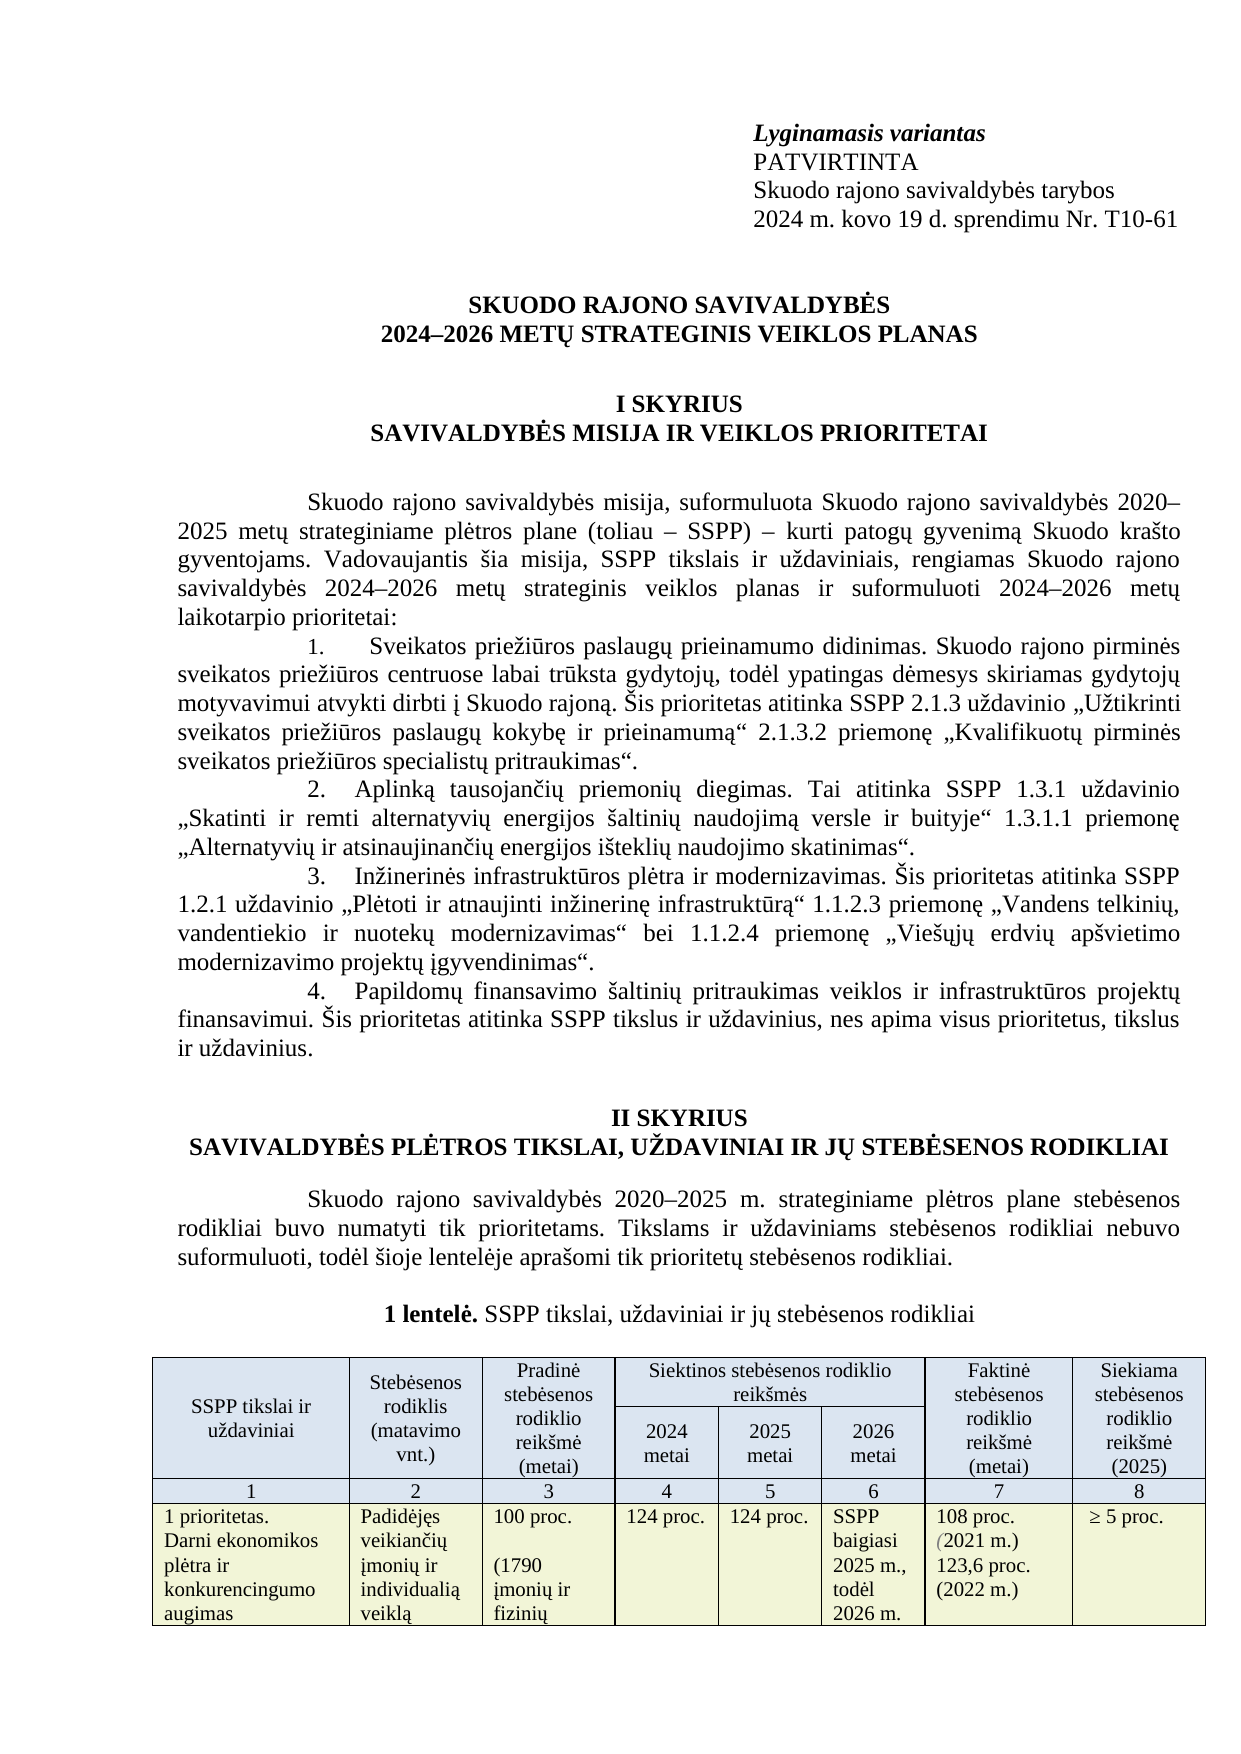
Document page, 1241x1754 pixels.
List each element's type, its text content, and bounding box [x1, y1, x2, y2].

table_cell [483, 1504, 614, 1625]
text 2024 m. kovo 19 d. sprendimu Nr. T10-61 [177, 204, 1181, 233]
table_cell 7 [926, 1479, 1072, 1503]
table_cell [822, 1504, 924, 1625]
text SAVIVALDYBĖS MISIJA IR VEIKLOS PRIORITETAI [177, 418, 1181, 446]
text Skuodo rajono savivaldybės misija, suformuluota Skuodo rajono savivaldybės 2020–2025 metų strateginiame plėtros plane (toliau – SSPP) – kurti patogų gyvenimą Skuodo krašto gyventojams. Vadovaujantis šia misija, SSPP tikslais ir uždaviniais, rengiamas Skuodo rajono savivaldybės 2024–2026 metų strateginis veiklos planas ir suformuluoti 2024–2026 metų laikotarpio prioritetai: [177, 487, 1181, 631]
table_header SSPP tikslai ir uždaviniai [153, 1358, 349, 1478]
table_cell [350, 1504, 482, 1625]
table_header Siektinos stebėsenos rodiklio reikšmės [616, 1358, 924, 1406]
table_cell 4 [616, 1479, 718, 1503]
text 2024–2026 METŲ STRATEGINIS VEIKLOS PLANAS [177, 319, 1181, 348]
table_cell 5 [719, 1479, 821, 1503]
text PATVIRTINTA [177, 147, 1181, 176]
list Sveikatos priežiūros paslaugų prieinamumo didinimas. Skuodo rajono pirminės sveikatos priežiūros centruose labai trūksta gydytojų, todėl ypatingas dėmesys skiriamas gydytojų motyvavimui atvykti dirbti į Skuodo rajoną. Šis prioritetas atitinka SSPP 2.1.3 uždavinio „Užtikrinti sveikatos priežiūros paslaugų kokybę ir prieinamumą“ 2.1.3.2 priemonę „Kvalifikuotų pirminės sveikatos priežiūros specialistų pritraukimas“. [177, 631, 1181, 774]
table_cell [153, 1504, 349, 1625]
table_cell ≥ 5 proc. [1073, 1504, 1205, 1625]
text Skuodo rajono savivaldybės tarybos [177, 176, 1181, 204]
table_header Faktinė stebėsenos rodiklio reikšmė (metai) [926, 1358, 1072, 1478]
list Inžinerinės infrastruktūros plėtra ir modernizavimas. Šis prioritetas atitinka SSPP 1.2.1 uždavinio „Plėtoti ir atnaujinti inžinerinę infrastruktūrą“ 1.1.2.3 priemonę „Vandens telkinių, vandentiekio ir nuotekų modernizavimas“ bei 1.1.2.4 priemonę „Viešųjų erdvių apšvietimo modernizavimo projektų įgyvendinimas“. [177, 861, 1181, 976]
list Aplinką tausojančių priemonių diegimas. Tai atitinka SSPP 1.3.1 uždavinio „Skatinti ir remti alternatyvių energijos šaltinių naudojimą versle ir buityje“ 1.3.1.1 priemonę „Alternatyvių ir atsinaujinančių energijos išteklių naudojimo skatinimas“. [177, 774, 1181, 861]
table_cell 1 [153, 1479, 349, 1503]
table_cell 2024 metai [616, 1407, 718, 1478]
text SKUODO RAJONO SAVIVALDYBĖS [177, 291, 1181, 319]
table_header Pradinė stebėsenos rodiklio reikšmė (metai) [483, 1358, 614, 1478]
text 1 lentelė. SSPP tikslai, uždaviniai ir jų stebėsenos rodikliai [177, 1299, 1181, 1328]
text I SKYRIUS [177, 389, 1181, 418]
text Skuodo rajono savivaldybės 2020–2025 m. strateginiame plėtros plane stebėsenos rodikliai buvo numatyti tik prioritetams. Tikslams ir uždaviniams stebėsenos rodikliai nebuvo suformuluoti, todėl šioje lentelėje aprašomi tik prioritetų stebėsenos rodikliai. [177, 1184, 1181, 1271]
table_cell 8 [1073, 1479, 1205, 1503]
text SAVIVALDYBĖS PLĖTROS TIKSLAI, UŽDAVINIAI IR JŲ STEBĖSENOS RODIKLIAI [177, 1132, 1181, 1160]
text II SKYRIUS [177, 1103, 1181, 1132]
table_header Siekiama stebėsenos rodiklio reikšmė (2025) [1073, 1358, 1205, 1478]
table_cell 2025 metai [719, 1407, 821, 1478]
table_cell 124 proc. [616, 1504, 718, 1625]
table_cell 2 [350, 1479, 482, 1503]
table_cell 2026 metai [822, 1407, 924, 1478]
table_cell 3 [483, 1479, 614, 1503]
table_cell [926, 1504, 1072, 1625]
table_header Stebėsenos rodiklis (matavimo vnt.) [350, 1358, 482, 1478]
table_cell 6 [822, 1479, 924, 1503]
text Lyginamasis variantas [177, 118, 1181, 147]
list Papildomų finansavimo šaltinių pritraukimas veiklos ir infrastruktūros projektų finansavimui. Šis prioritetas atitinka SSPP tikslus ir uždavinius, nes apima visus prioritetus, tikslus ir uždavinius. [177, 976, 1181, 1062]
table_cell 124 proc. [719, 1504, 821, 1625]
